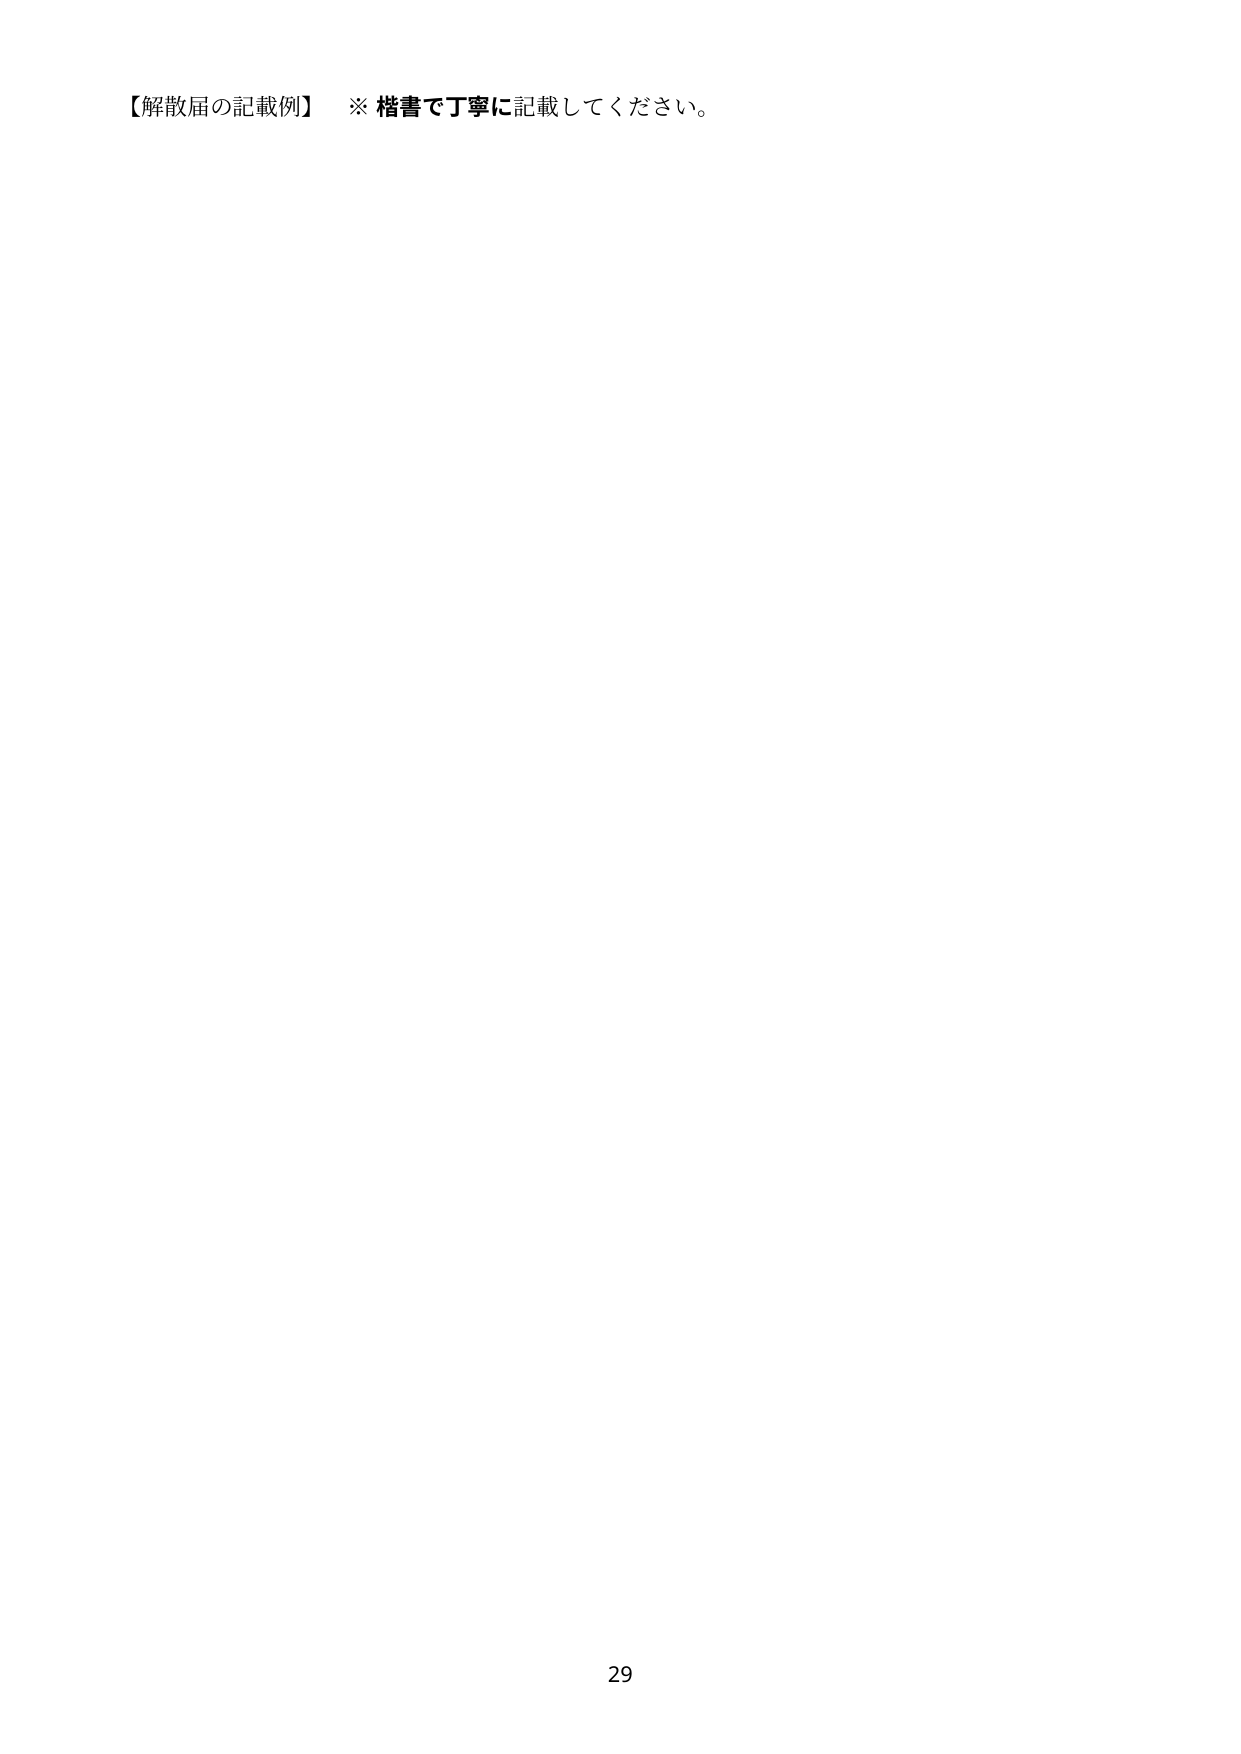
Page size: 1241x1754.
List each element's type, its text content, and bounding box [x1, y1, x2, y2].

text 【解散届の記載例】 ※ 楷書で丁寧に記載してください。 [118, 89, 1122, 122]
